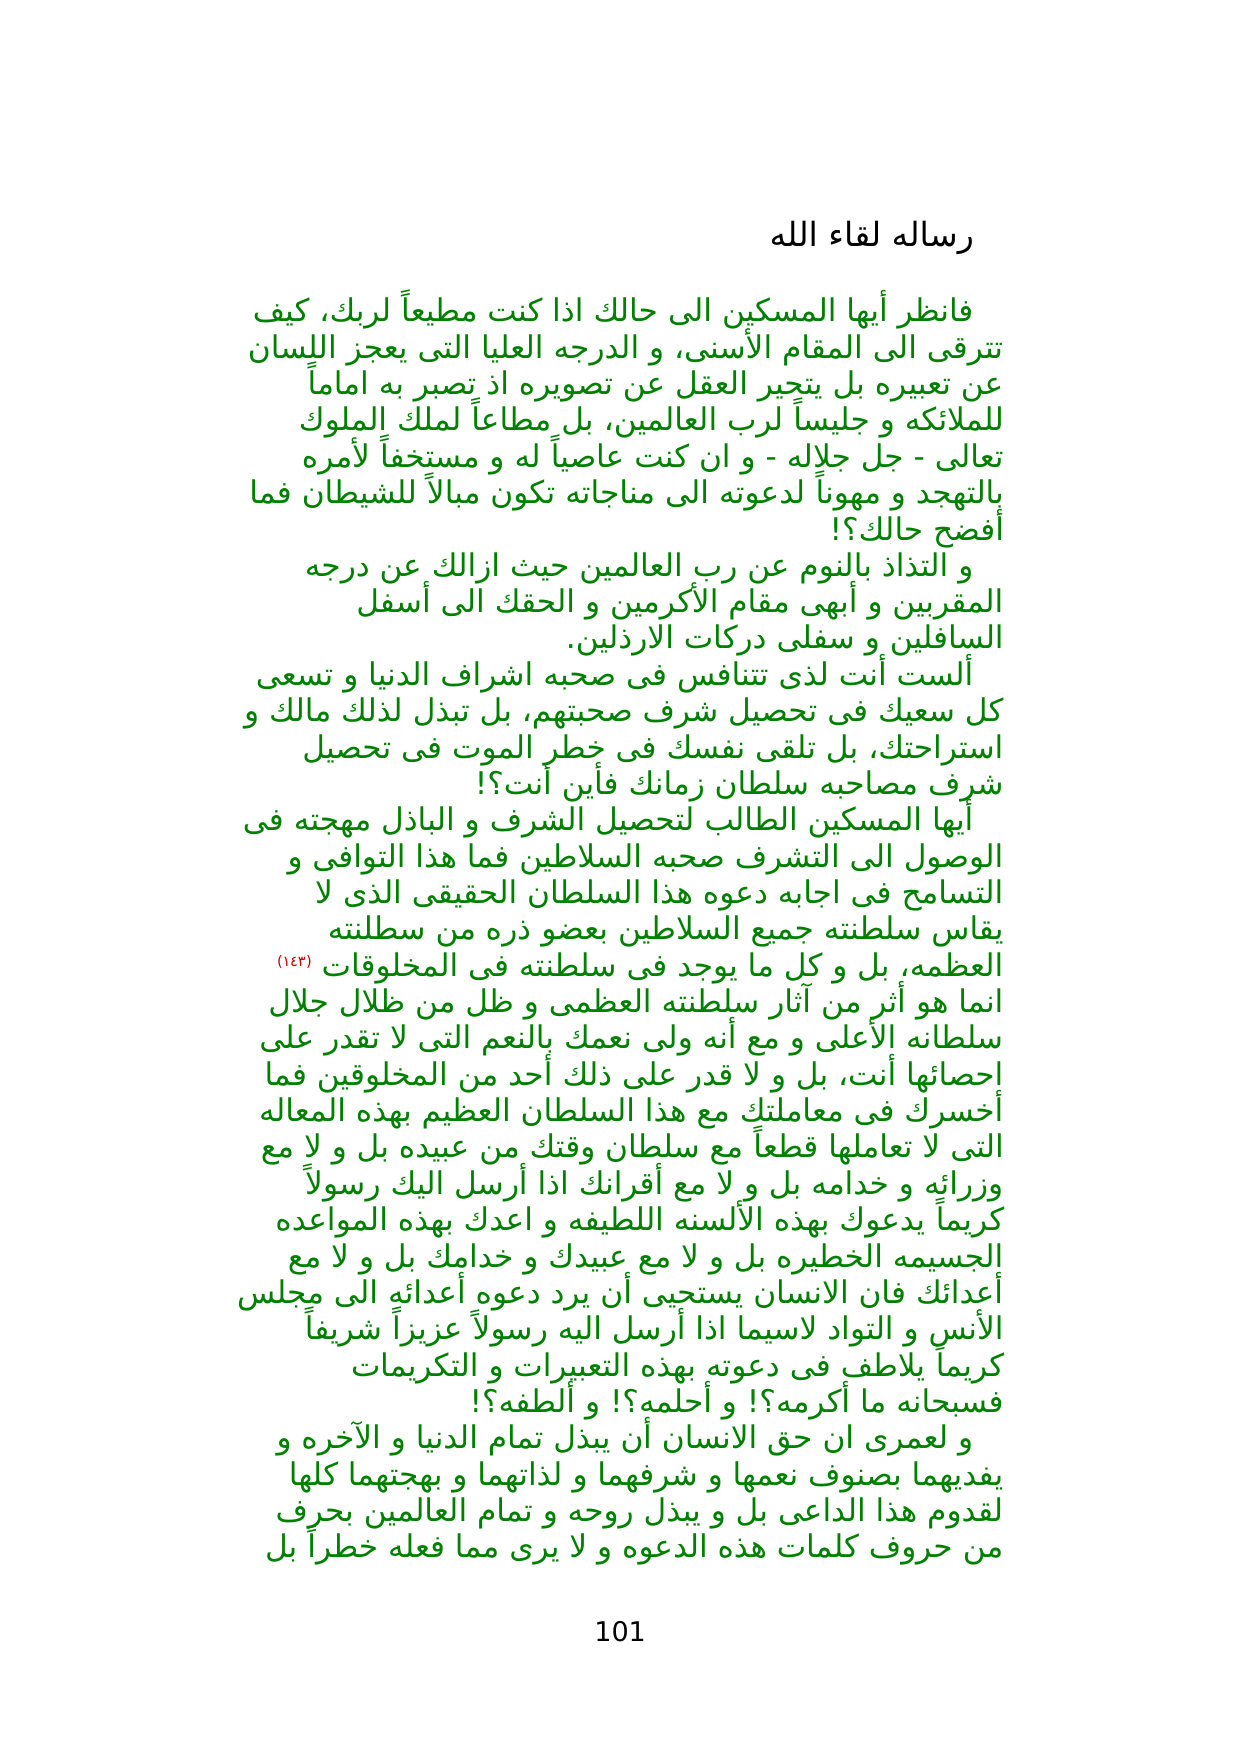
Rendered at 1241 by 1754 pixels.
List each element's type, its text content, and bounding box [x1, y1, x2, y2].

text ألست أنت لذى تتنافس فى صحبه اشراف الدنيا و تسعى كل سعيك فى تحصيل شرف صحبتهم، بل تبذل لذلك مالك و استراحتك، بل تلقى نفسك فى خطر الموت فى تحصيل شرف مصاحبه سلطان زمانك فأين أنت؟! [236, 656, 1004, 802]
text أيها المسكين الطالب لتحصيل الشرف و الباذل مهجته فى الوصول الى التشرف صحبه السلاطين فما هذا التوافى و التسامح فى اجابه دعوه هذا السلطان الحقيقى الذى لا يقاس سلطنته جميع السلاطين بعضو ذره من سطلنته العظمه، بل و كل ما يوجد فى سلطنته فى المخلوقات (١٤٣) انما هو أثر من آثار سلطنته العظمى و ظل من ظلال جلال سلطانه الأعلى و مع أنه ولى نعمك بالنعم التى لا تقدر على احصائها أنت، بل و لا قدر على ذلك أحد من المخلوقين فما أخسرك فى معاملتك مع هذا السلطان العظيم‏ بهذه المعاله التى لا تعاملها قطعاً مع سلطان وقتك من عبيده بل و لا مع وزرائه و خدامه بل و لا مع أقرانك اذا أرسل اليك رسولاً كريماً يدعوك بهذه الألسنه اللطيفه و اعدك بهذه المواعده الجسيمه الخطيره بل و لا مع عبيدك و خدامك بل و لا مع أعدائك فان الانسان يستحيى أن يرد دعوه أعدائه الى مجلس الأنس و التواد لاسيما اذا أرسل اليه رسولاً عزيزاً شريفاً كريماً يلاطف فى دعوته بهذه التعبيرات و التكريمات فسبحانه ما أكرمه؟! و أحلمه؟! و ألطفه؟! [236, 802, 1004, 1420]
text و التذاذ بالنوم عن رب العالمين حيث ازالك عن درجه المقربين و أبهى مقام الأكرمين و الحقك الى أسفل السافلين و سفلى دركات الارذلين. [236, 547, 1004, 656]
text رساله لقاء الله [236, 216, 1004, 254]
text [236, 1420, 1004, 1565]
text فانظر أيها المسكين الى حالك اذا كنت مطيعاً لربك، كيف تترقى الى المقام الأسنى، و الدرجه العليا التى يعجز اللسان عن تعبيره بل يتحير العقل عن تصويره اذ تصبر به اماماً للملائكه و جليساً لرب العالمين، بل مطاعاً لملك الملوك تعالى - جل جلاله - و ان كنت عاصياً له و مستخفاً لأمره بالتهجد و مهوناً لدعوته الى مناجاته تكون مبالاً للشيطان فما أفضح حالك؟! [236, 293, 1004, 547]
